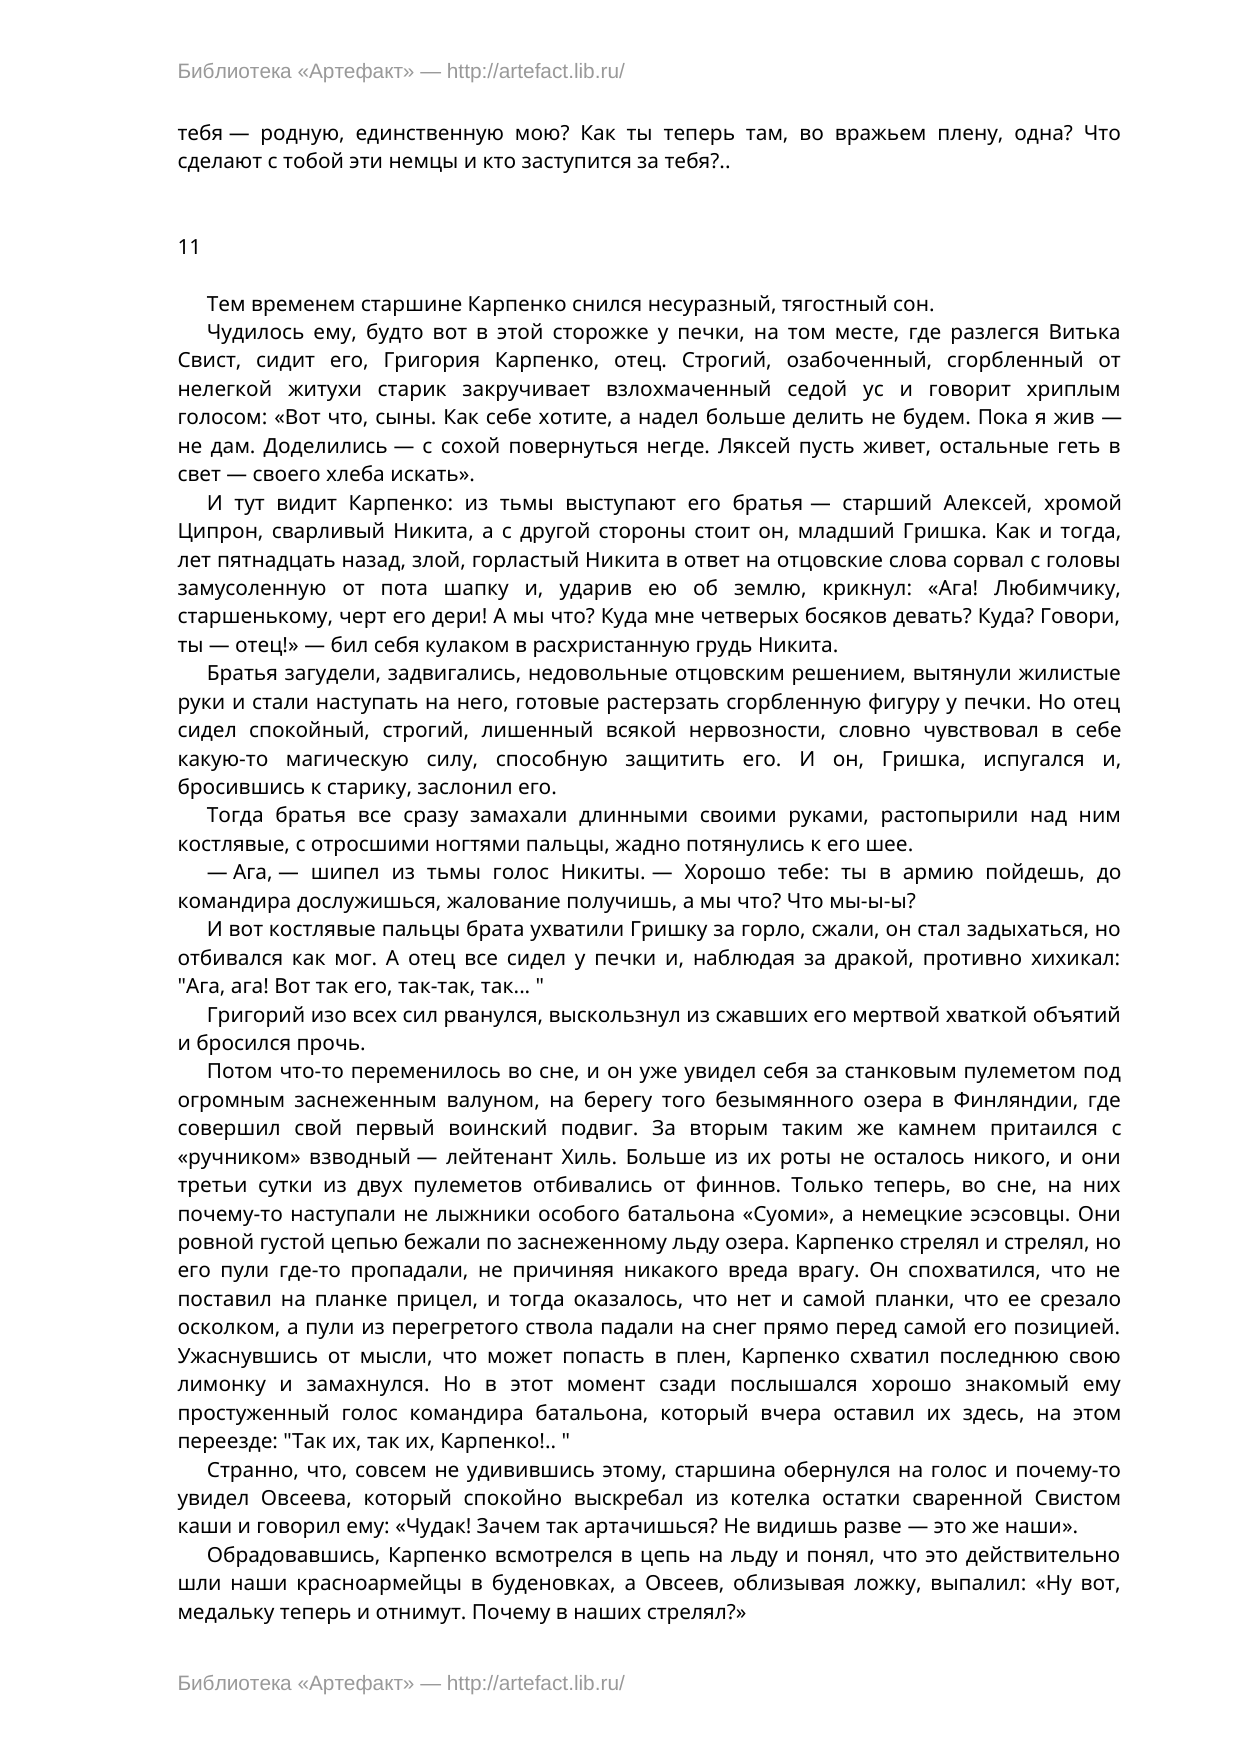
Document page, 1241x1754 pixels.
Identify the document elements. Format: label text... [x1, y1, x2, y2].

text Григорий изо всех сил рванулся, выскользнул из сжавших его мертвой хваткой объятий и бросился прочь. [177, 1000, 1122, 1057]
text Братья загудели, задвигались, недовольные отцовским решением, вытянули жилистые руки и стали наступать на него, готовые растерзать сгорбленную фигуру у печки. Но отец сидел спокойный, строгий, лишенный всякой нервозности, словно чувствовал в себе какую-то магическую силу, способную защитить его. И он, Гришка, испугался и, бросившись к старику, заслонил его. [177, 658, 1122, 801]
text И тут видит Карпенко: из тьмы выступают его братья — старший Алексей, хромой Ципрон, сварливый Никита, а с другой стороны стоит он, младший Гришка. Как и тогда, лет пятнадцать назад, злой, горластый Никита в ответ на отцовские слова сорвал с головы замусоленную от пота шапку и, ударив ею об землю, крикнул: «Ага! Любимчику, старшенькому, черт его дери! А мы что? Куда мне четверых босяков девать? Куда? Говори, ты — отец!» — бил себя кулаком в расхристанную грудь Никита. [177, 488, 1122, 658]
text Тогда братья все сразу замахали длинными своими руками, растопырили над ним костлявые, с отросшими ногтями пальцы, жадно потянулись к его шее. [177, 801, 1122, 857]
text Потом что-то переменилось во сне, и он уже увидел себя за станковым пулеметом под огромным заснеженным валуном, на берегу того безымянного озера в Финляндии, где совершил свой первый воинский подвиг. За вторым таким же камнем притаился с «ручником» взводный — лейтенант Хиль. Больше из их роты не осталось никого, и они третьи сутки из двух пулеметов отбивались от финнов. Только теперь, во сне, на них почему-то наступали не лыжники особого батальона «Суоми», а немецкие эсэсовцы. Они ровной густой цепью бежали по заснеженному льду озера. Карпенко стрелял и стрелял, но его пули где-то пропадали, не причиняя никакого вреда врагу. Он спохватился, что не поставил на планке прицел, и тогда оказалось, что нет и самой планки, что ее срезало осколком, а пули из перегретого ствола падали на снег прямо перед самой его позицией. Ужаснувшись от мысли, что может попасть в плен, Карпенко схватил последнюю свою лимонку и замахнулся. Но в этот момент сзади послышался хорошо знакомый ему простуженный голос командира батальона, который вчера оставил их здесь, на этом переезде: "Так их, так их, Карпенко!.. " [177, 1057, 1122, 1455]
subtitle 11 [177, 232, 1122, 260]
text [177, 118, 1122, 175]
text Чудилось ему, будто вот в этой сторожке у печки, на том месте, где разлегся Витька Свист, сидит его, Григория Карпенко, отец. Строгий, озабоченный, сгорбленный от нелегкой житухи старик закручивает взлохмаченный седой ус и говорит хриплым голосом: «Вот что, сыны. Как себе хотите, а надел больше делить не будем. Пока я жив — не дам. Доделились — с сохой повернуться негде. Ляксей пусть живет, остальные геть в свет — своего хлеба искать». [177, 317, 1122, 488]
text Тем временем старшине Карпенко снился несуразный, тягостный сон. [177, 289, 1122, 317]
text И вот костлявые пальцы брата ухватили Гришку за горло, сжали, он стал задыхаться, но отбивался как мог. А отец все сидел у печки и, наблюдая за дракой, противно хихикал: "Ага, ага! Вот так его, так-так, так... " [177, 914, 1122, 1000]
text — Ага, — шипел из тьмы голос Никиты. — Хорошо тебе: ты в армию пойдешь, до командира дослужишься, жалование получишь, а мы что? Что мы-ы-ы? [177, 857, 1122, 914]
text Странно, что, совсем не удивившись этому, старшина обернулся на голос и почему-то увидел Овсеева, который спокойно выскребал из котелка остатки сваренной Свистом каши и говорил ему: «Чудак! Зачем так артачишься? Не видишь разве — это же наши». [177, 1455, 1122, 1540]
text Обрадовавшись, Карпенко всмотрелся в цепь на льду и понял, что это действительно шли наши красноармейцы в буденовках, а Овсеев, облизывая ложку, выпалил: «Ну вот, медальку теперь и отнимут. Почему в наших стрелял?» [177, 1540, 1122, 1625]
